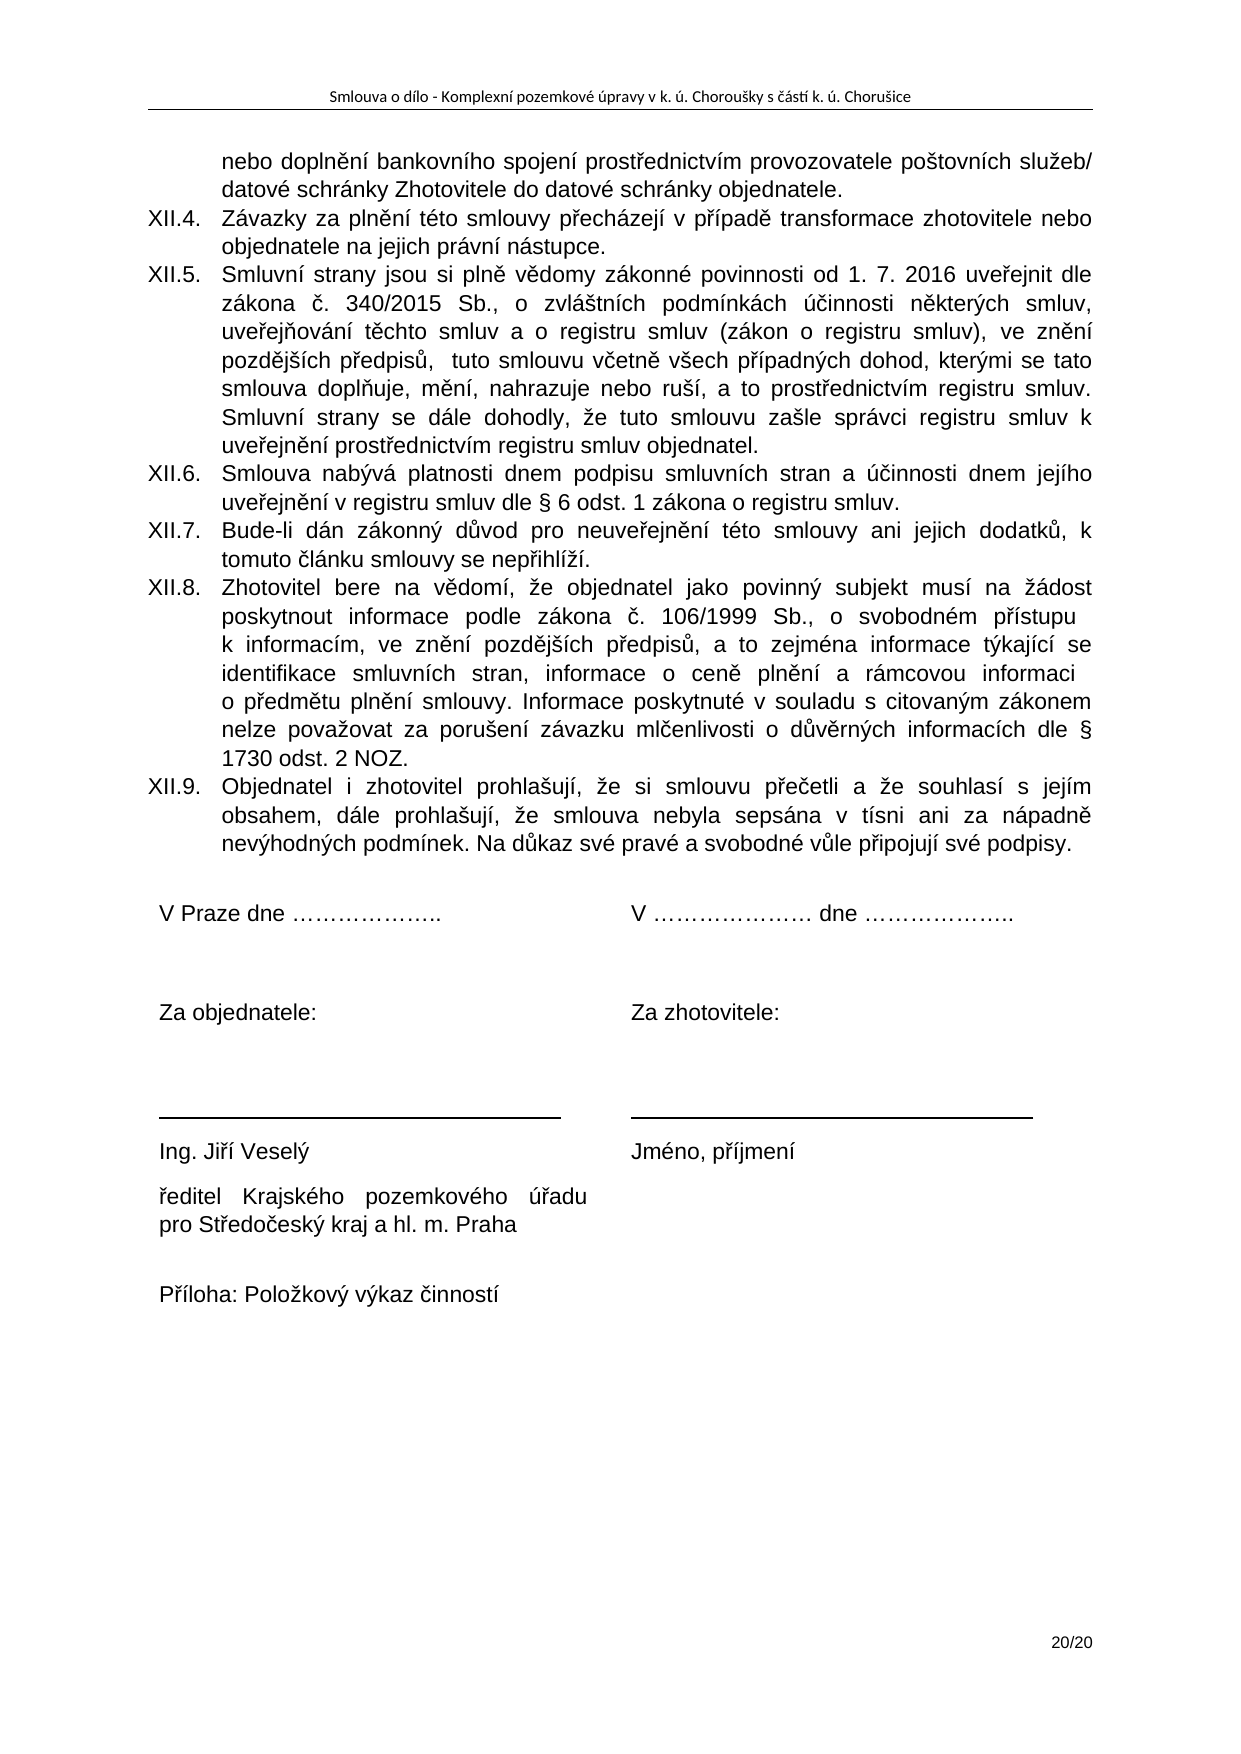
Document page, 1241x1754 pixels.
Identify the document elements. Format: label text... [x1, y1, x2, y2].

table_cell Příloha: Položkový výkaz činností [148, 1256, 1092, 1326]
table_cell Ing. Jiří Veselý ředitel Krajského pozemkového úřadu pro Středočeský kraj a hl. m. Praha [148, 1044, 619, 1256]
list Závazky za plnění této smlouvy přecházejí v případě transformace zhotovitele nebo objednatele na jejich právní nástupce. [148, 204, 1093, 259]
list Smlouva nabývá platnosti dnem podpisu smluvních stran a účinnosti dnem jejího uveřejnění v registru smluv dle § 6 odst. 1 zákona o registru smluv. [148, 460, 1093, 515]
list Smluvní strany jsou si plně vědomy zákonné povinnosti od 1. 7. 2016 uveřejnit dle zákona č. 340/2015 Sb., o zvláštních podmínkách účinnosti některých smluv, uveřejňování těchto smluv a o registru smluv (zákon o registru smluv), ve znění pozdějších předpisů, tuto smlouvu včetně všech případných dohod, kterými se tato smlouva doplňuje, mění, nahrazuje nebo ruší, a to prostřednictvím registru smluv. Smluvní strany se dále dohodly, že tuto smlouvu zašle správci registru smluv k uveřejnění prostřednictvím registru smluv objednatel. [148, 261, 1093, 458]
table_cell Za objednatele: [148, 999, 619, 1044]
list Objednatel i zhotovitel prohlašují, že si smlouvu přečetli a že souhlasí s jejím obsahem, dále prohlašují, že smlouva nebyla sepsána v tísni ani za nápadně nevýhodných podmínek. Na důkaz své pravé a svobodné vůle připojují své podpisy. [148, 773, 1093, 856]
list Zhotovitel bere na vědomí, že objednatel jako povinný subjekt musí na žádost poskytnout informace podle zákona č. 106/1999 Sb., o svobodném přístupu k informacím, ve znění pozdějších předpisů, a to zejména informace týkající se identifikace smluvních stran, informace o ceně plnění a rámcovou informaci o předmětu plnění smlouvy. Informace poskytnuté v souladu s citovaným zákonem nelze považovat za porušení závazku mlčenlivosti o důvěrných informacích dle § 1730 odst. 2 NOZ. [148, 574, 1093, 771]
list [148, 148, 1093, 202]
table_header V ………………… dne ……………….. [620, 875, 1092, 999]
table_cell Jméno, příjmení [620, 1044, 1092, 1256]
table_header V Praze dne ……………….. [148, 875, 619, 999]
list Bude-li dán zákonný důvod pro neuveřejnění této smlouvy ani jejich dodatků, k tomuto článku smlouvy se nepřihlíží. [148, 517, 1093, 572]
table_cell Za zhotovitele: [620, 999, 1092, 1044]
